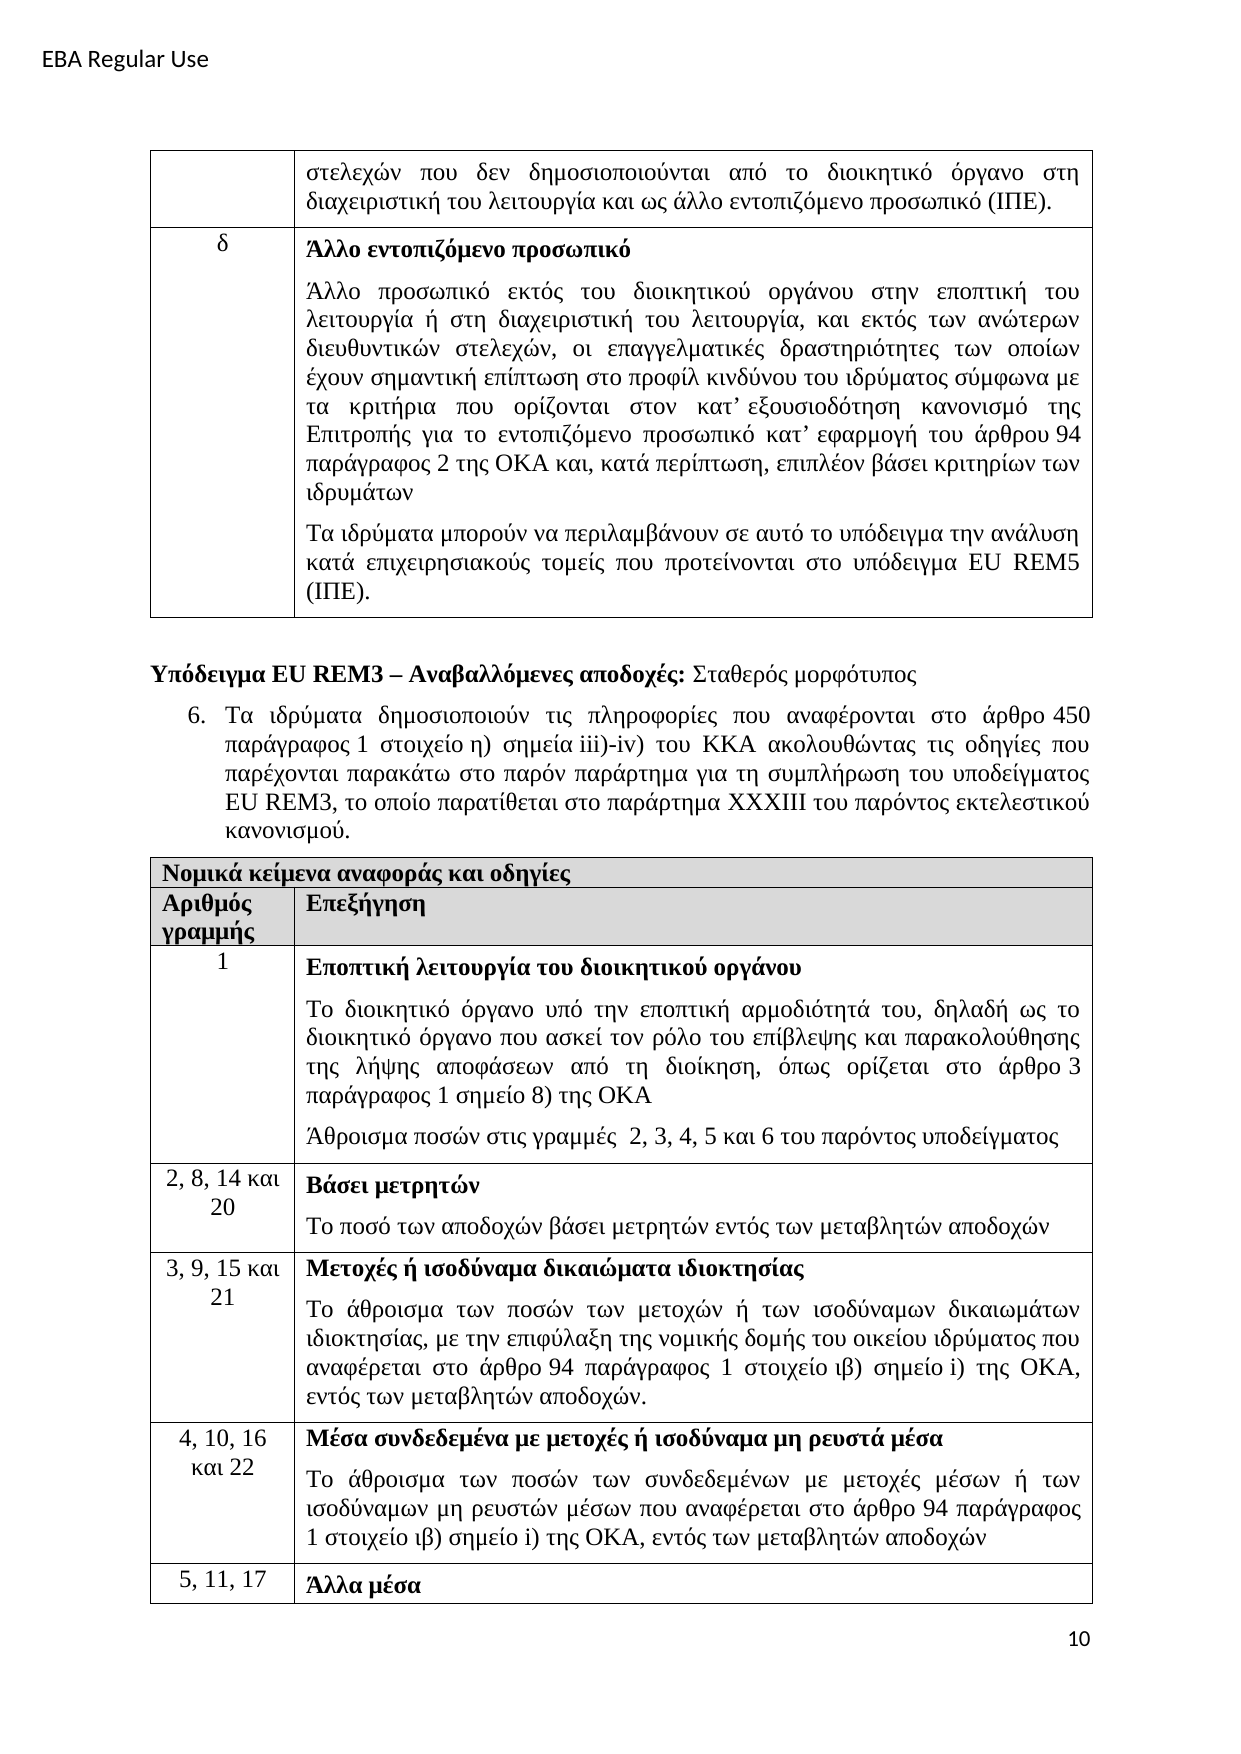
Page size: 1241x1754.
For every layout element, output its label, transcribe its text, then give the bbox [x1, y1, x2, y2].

table_cell Αριθμός γραμμής [151, 888, 294, 945]
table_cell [295, 151, 1092, 227]
table_cell Άλλο εντοπιζόμενο προσωπικό Άλλο προσωπικό εκτός του διοικητικού οργάνου στην εποπτική του λειτουργία ή στη διαχειριστική του λειτουργία, και εκτός των ανώτερων διευθυντικών στελεχών, οι επαγγελματικές δραστηριότητες των οποίων έχουν σημαντική επίπτωση στο προφίλ κινδύνου του ιδρύματος σύμφωνα με τα κριτήρια που ορίζονται στον κατ’ εξουσιοδότηση κανονισμό της Επιτροπής για το εντοπιζόμενο προσωπικό κατ’ εφαρμογή του άρθρου 94 παράγραφος 2 της ΟΚΑ και, κατά περίπτωση, επιπλέον βάσει κριτηρίων των ιδρυμάτων Τα ιδρύματα μπορούν να περιλαμβάνουν σε αυτό το υπόδειγμα την ανάλυση κατά επιχειρησιακούς τομείς που προτείνονται στο υπόδειγμα EU REM5 (ΙΠΕ). [295, 228, 1092, 617]
table_cell 4, 10, 16 και 22 [151, 1423, 294, 1563]
title Υπόδειγμα EU REM3 – Αναβαλλόμενες αποδοχές: Σταθερός μορφότυπος [150, 659, 1090, 688]
table_cell Μετοχές ή ισοδύναμα δικαιώματα ιδιοκτησίας Το άθροισμα των ποσών των μετοχών ή των ισοδύναμων δικαιωμάτων ιδιοκτησίας, με την επιφύλαξη της νομικής δομής του οικείου ιδρύματος που αναφέρεται στο άρθρο 94 παράγραφος 1 στοιχείο ιβ) σημείο i) της ΟΚΑ, εντός των μεταβλητών αποδοχών. [295, 1253, 1092, 1422]
table_cell 2, 8, 14 και 20 [151, 1164, 294, 1252]
table_cell γ [151, 151, 294, 227]
table_cell Βάσει μετρητών Το ποσό των αποδοχών βάσει μετρητών εντός των μεταβλητών αποδοχών [295, 1164, 1092, 1252]
table_cell δ [151, 228, 294, 617]
table_cell Επεξήγηση [295, 888, 1092, 945]
table_cell Εποπτική λειτουργία του διοικητικού οργάνου Το διοικητικό όργανο υπό την εποπτική αρμοδιότητά του, δηλαδή ως το διοικητικό όργανο που ασκεί τον ρόλο του επίβλεψης και παρακολούθησης της λήψης αποφάσεων από τη διοίκηση, όπως ορίζεται στο άρθρο 3 παράγραφος 1 σημείο 8) της ΟΚΑ Άθροισμα ποσών στις γραμμές 2, 3, 4, 5 και 6 του παρόντος υποδείγματος [295, 946, 1092, 1162]
title Τα ιδρύματα δημοσιοποιούν τις πληροφορίες που αναφέρονται στο άρθρο 450 παράγραφος 1 στοιχείο η) σημεία iii)-iv) του ΚΚΑ ακολουθώντας τις οδηγίες που παρέχονται παρακάτω στο παρόν παράρτημα για τη συμπλήρωση του υποδείγματος EU REM3, το οποίο παρατίθεται στο παράρτημα XXXIII του παρόντος εκτελεστικού κανονισμού. [187, 701, 1090, 844]
table_cell Μέσα συνδεδεμένα με μετοχές ή ισοδύναμα μη ρευστά μέσα Το άθροισμα των ποσών των συνδεδεμένων με μετοχές μέσων ή των ισοδύναμων μη ρευστών μέσων που αναφέρεται στο άρθρο 94 παράγραφος 1 στοιχείο ιβ) σημείο i) της ΟΚΑ, εντός των μεταβλητών αποδοχών [295, 1423, 1092, 1563]
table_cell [295, 1564, 1092, 1603]
table_cell 1 [151, 946, 294, 1162]
table_header Νομικά κείμενα αναφοράς και οδηγίες [151, 858, 1092, 887]
table_cell 3, 9, 15 και 21 [151, 1253, 294, 1422]
table_cell 5, 11, 17 και 23 [151, 1564, 294, 1603]
